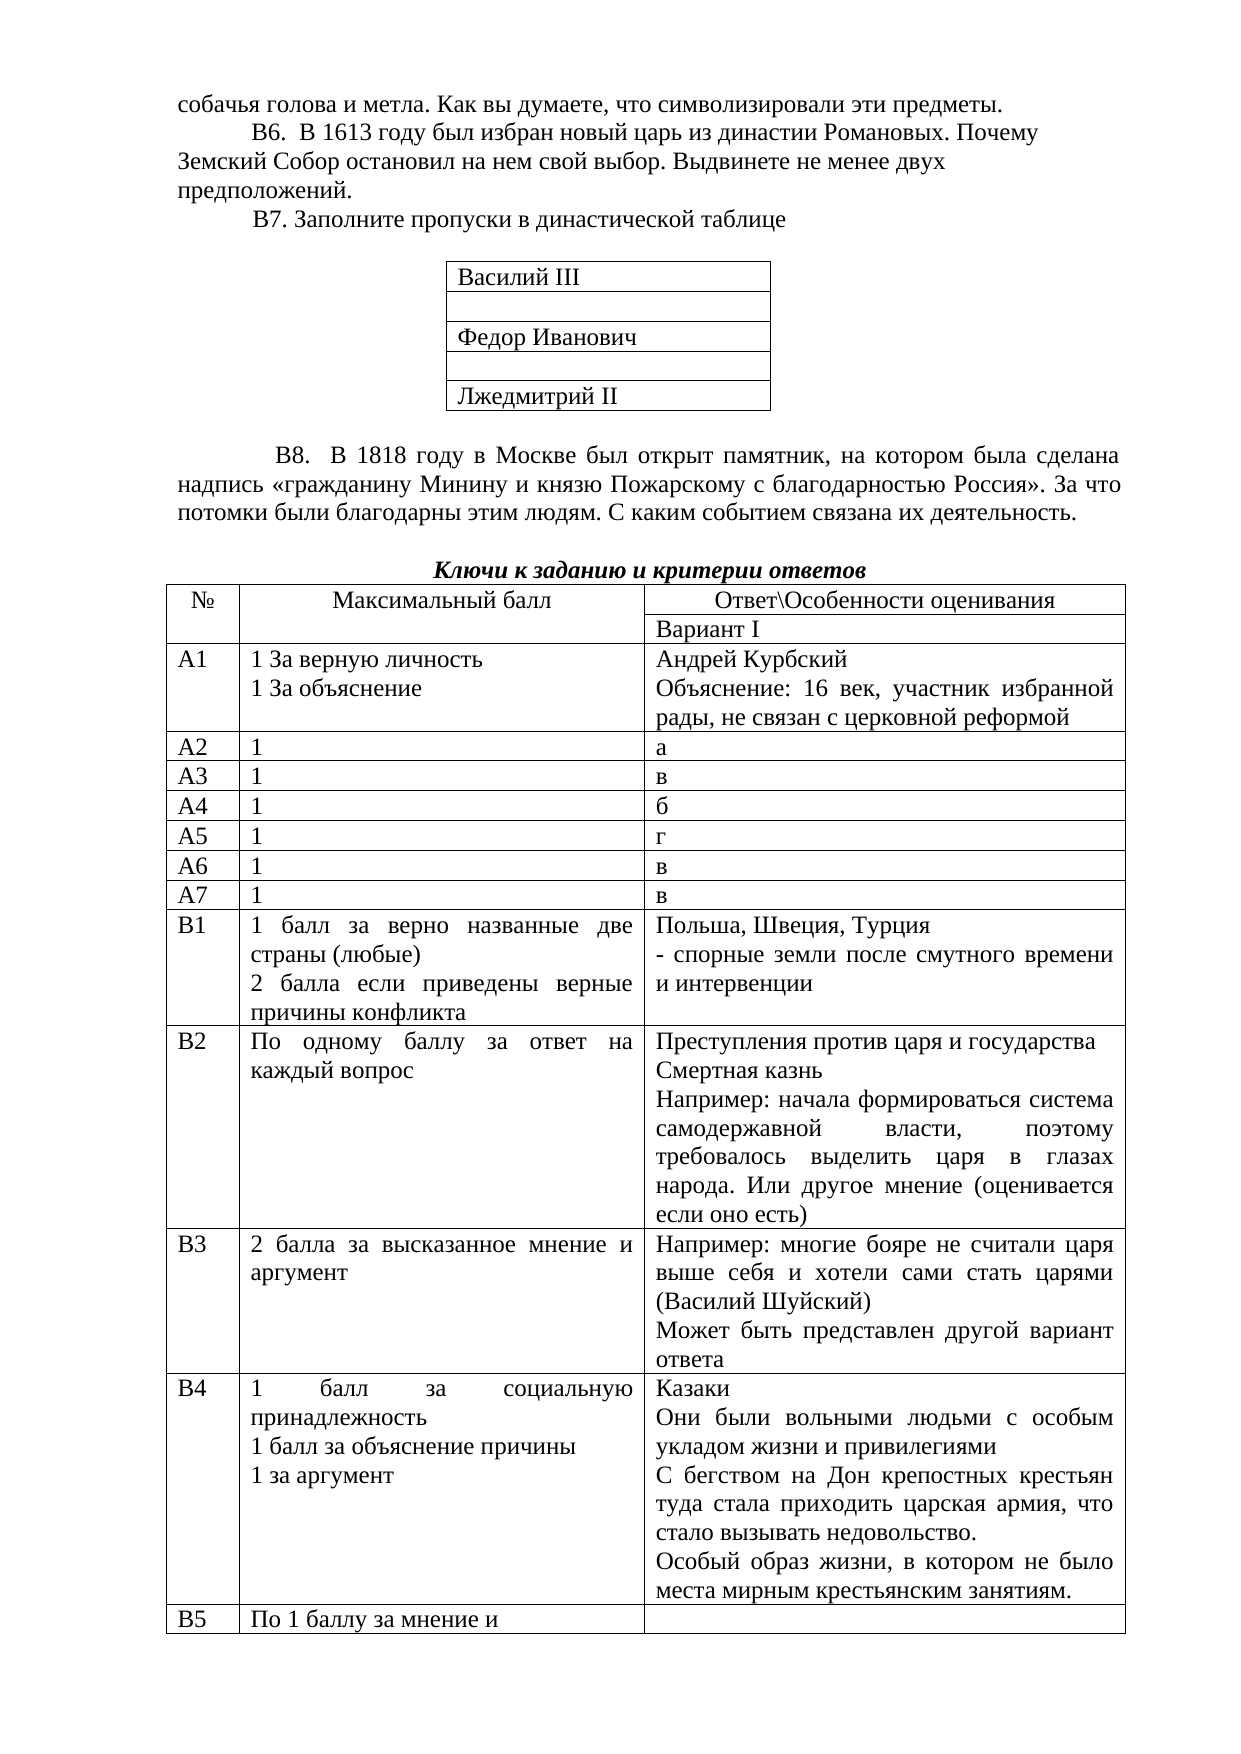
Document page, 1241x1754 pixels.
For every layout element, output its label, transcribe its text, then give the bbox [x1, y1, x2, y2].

table_cell В3 [167, 1229, 239, 1372]
table_cell 1 [240, 851, 644, 879]
table_cell В1 [167, 910, 239, 1025]
table_cell В4 [167, 1374, 239, 1603]
table_cell 1 [240, 881, 644, 909]
table_cell В2 [167, 1026, 239, 1228]
text В7. Заполните пропуски в династической таблице [177, 204, 1122, 232]
table_cell 1 [240, 732, 644, 760]
table_header Ответ\Особенности оценивания [645, 585, 1125, 613]
table_header № [167, 585, 239, 643]
table_cell [447, 352, 770, 380]
table_cell Преступления против царя и государства Смертная казнь Например: начала формироваться система самодержавной власти, поэтому требовалось выделить царя в глазах народа. Или другое мнение (оценивается если оно есть) [645, 1026, 1125, 1228]
table_cell А3 [167, 761, 239, 790]
table_cell Лжедмитрий II [447, 381, 770, 410]
text Ключи к заданию и критерии ответов [177, 555, 1122, 584]
table_cell Например: многие бояре не считали царя выше себя и хотели сами стать царями (Василий Шуйский) Может быть представлен другой вариант ответа [645, 1229, 1125, 1372]
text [177, 89, 1122, 117]
table_cell 1 За верную личность 1 За объяснение [240, 644, 644, 731]
table_cell в [645, 881, 1125, 909]
table_cell Казаки Они были вольными людьми с особым укладом жизни и привилегиями С бегством на Дон крепостных крестьян туда стала приходить царская армия, что стало вызывать недовольство. Особый образ жизни, в котором не было места мирным крестьянским занятиям. [645, 1374, 1125, 1603]
table_cell А2 [167, 732, 239, 760]
table_cell А5 [167, 821, 239, 850]
table_cell 1 балл за социальную принадлежность 1 балл за объяснение причины 1 за аргумент [240, 1374, 644, 1603]
table_cell б [645, 791, 1125, 820]
table_cell По одному баллу за ответ на каждый вопрос [240, 1026, 644, 1228]
table_header Василий III [447, 262, 770, 291]
table_cell Польша, Швеция, Турция - спорные земли после смутного времени и интервенции [645, 910, 1125, 1025]
table_cell г [645, 821, 1125, 850]
table_cell 2 балла за высказанное мнение и аргумент [240, 1229, 644, 1372]
table_cell 1 [240, 821, 644, 850]
table_cell В5 [167, 1605, 239, 1633]
table_cell 1 [240, 761, 644, 790]
table_cell [447, 292, 770, 321]
table_header Максимальный балл [240, 585, 644, 643]
table_cell в [645, 851, 1125, 879]
table_cell А7 [167, 881, 239, 909]
table_cell А4 [167, 791, 239, 820]
table_cell А6 [167, 851, 239, 879]
table_cell 1 балл за верно названные две страны (любые) 2 балла если приведены верные причины конфликта [240, 910, 644, 1025]
table_cell в [645, 761, 1125, 790]
table_cell а [645, 732, 1125, 760]
table_cell 1 [240, 791, 644, 820]
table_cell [240, 1605, 644, 1633]
table_cell Вариант I [645, 615, 1125, 643]
text В8. В 1818 году в Москве был открыт памятник, на котором была сделана надпись «гражданину Минину и князю Пожарскому с благодарностью Россия». За что потомки были благодарны этим людям. С каким событием связана их деятельность. [177, 440, 1122, 526]
table_cell Андрей Курбский Объяснение: 16 век, участник избранной рады, не связан с церковной реформой [645, 644, 1125, 731]
table_cell А1 [167, 644, 239, 731]
table_cell Федор Иванович [447, 322, 770, 351]
table_cell [645, 1605, 1125, 1633]
text В6. В 1613 году был избран новый царь из династии Романовых. Почему Земский Собор остановил на нем свой выбор. Выдвинете не менее двух предположений. [177, 117, 1122, 204]
